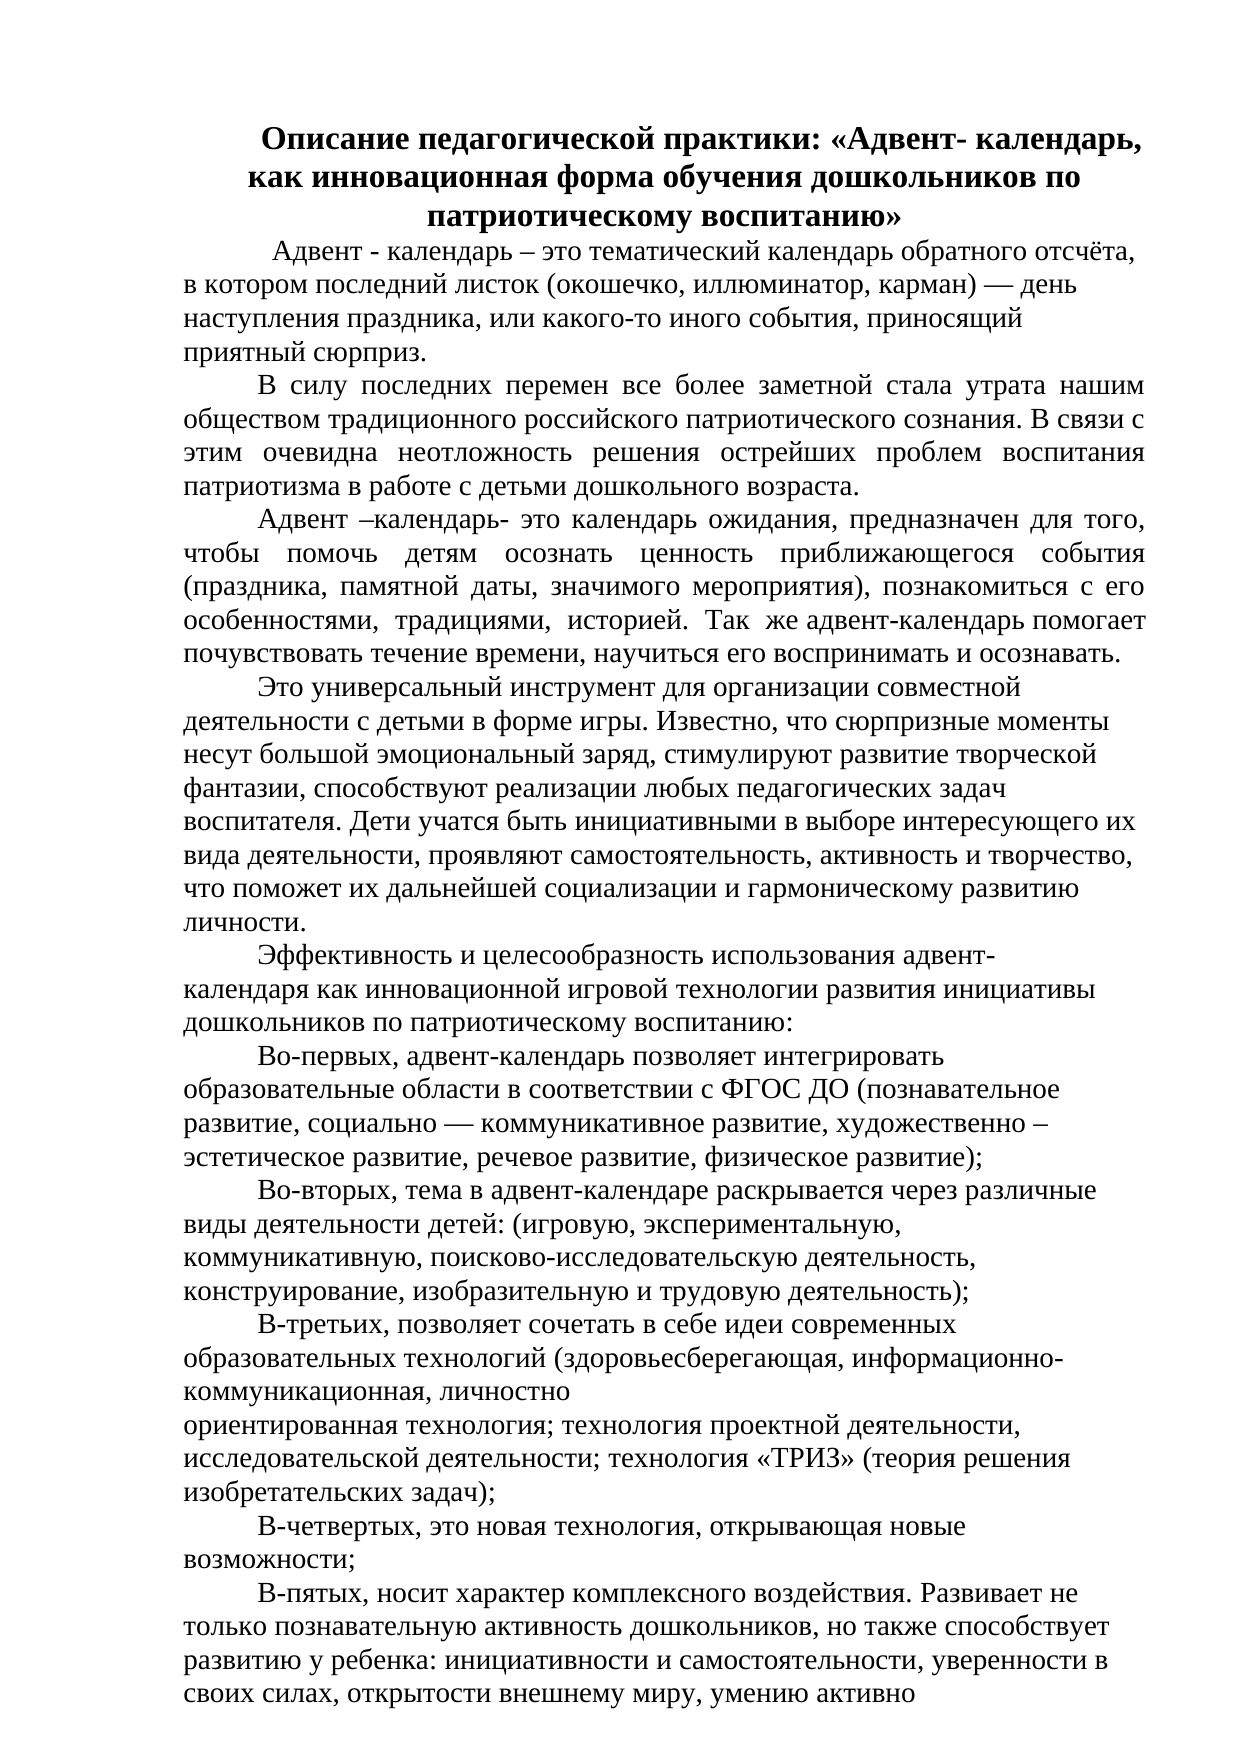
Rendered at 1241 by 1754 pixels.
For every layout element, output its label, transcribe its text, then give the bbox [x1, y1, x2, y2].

text Это универсальный инструмент для организации совместной деятельности с детьми в форме игры. Известно, что сюрпризные моменты несут большой эмоциональный заряд, стимулируют развитие творческой фантазии, способствуют реализации любых педагогических задач воспитателя. Дети учатся быть инициативными в выборе интересующего их вида деятельности, проявляют самостоятельность, активность и творчество, что поможет их дальнейшей социализации и гармоническому развитию личности. [183, 669, 1146, 937]
text Во-первых, адвент-календарь позволяет интегрировать образовательные области в соответствии с ФГОС ДО (познавательное развитие, социально — коммуникативное развитие, художественно – эстетическое развитие, речевое развитие, физическое развитие); [183, 1038, 1146, 1172]
text В силу последних перемен все более заметной стала утрата нашим обществом традиционного российского патриотического сознания. В связи с этим очевидна неотложность решения острейших проблем воспитания патриотизма в работе с детьми дошкольного возраста. [183, 367, 1146, 501]
text Адвент –календарь- это календарь ожидания, предназначен для того, чтобы помочь детям осознать ценность приближающегося события (праздника, памятной даты, значимого мероприятия), познакомиться с его особенностями, традициями, историей. Так же адвент-календарь помогает почувствовать течение времени, научиться его воспринимать и осознавать. [183, 501, 1146, 669]
text Адвент - календарь – это тематический календарь обратного отсчёта, в котором последний листок (окошечко, иллюминатор, карман) — день наступления праздника, или какого-то иного события, приносящий приятный сюрприз. [183, 233, 1146, 367]
text Эффективность и целесообразность использования адвент-календаря как инновационной игровой технологии развития инициативы дошкольников по патриотическому воспитанию: [183, 937, 1146, 1038]
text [183, 1575, 1146, 1709]
text В-третьих, позволяет сочетать в себе идеи современных образовательных технологий (здоровьесберегающая, информационно-коммуникационная, личностно ориентированная технология; технология проектной деятельности, исследовательской деятельности; технология «ТРИЗ» (теория решения изобретательских задач); [183, 1306, 1146, 1508]
text В-четвертых, это новая технология, открывающая новые возможности; [183, 1508, 1146, 1575]
text Во-вторых, тема в адвент-календаре раскрывается через различные виды деятельности детей: (игровую, экспериментальную, коммуникативную, поисково-исследовательскую деятельность, конструирование, изобразительную и трудовую деятельность); [183, 1172, 1146, 1306]
text Описание педагогической практики: «Адвент- календарь, как инновационная форма обучения дошкольников по патриотическому воспитанию» [183, 118, 1146, 233]
